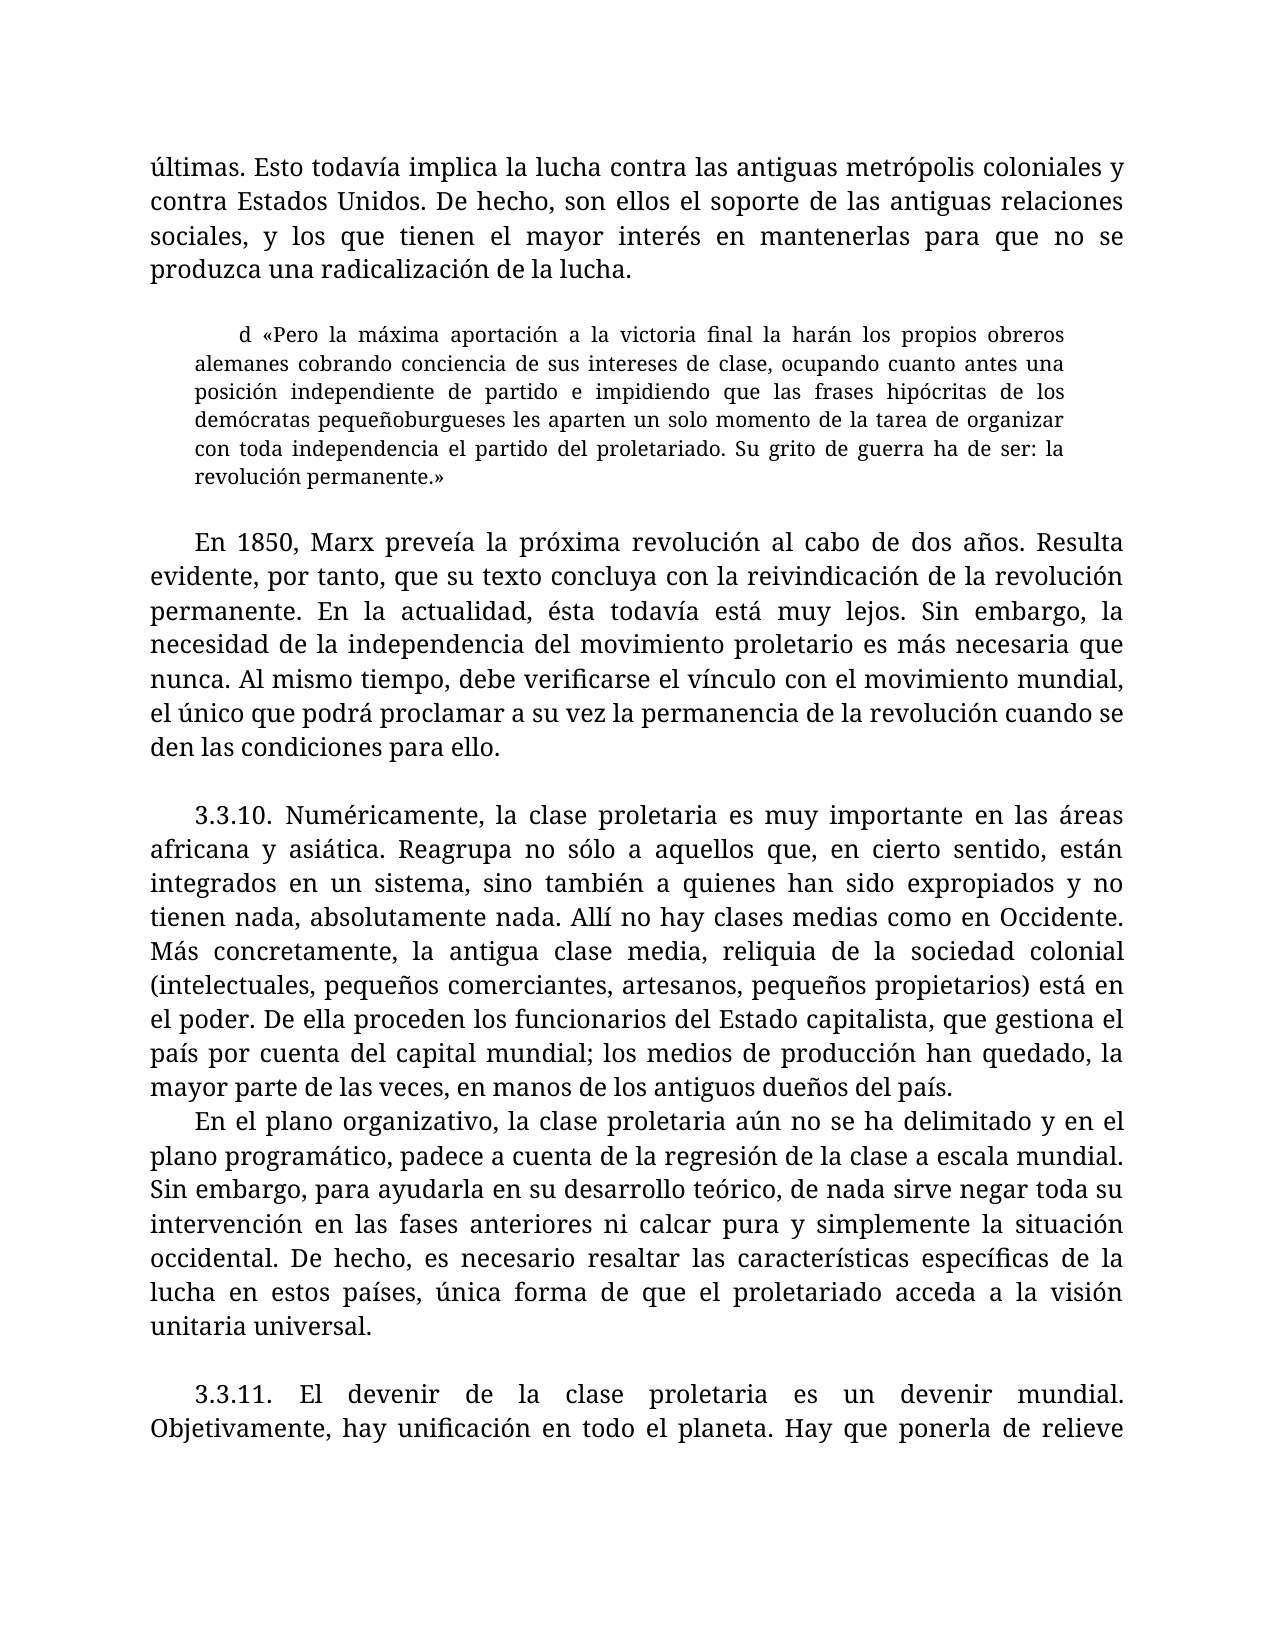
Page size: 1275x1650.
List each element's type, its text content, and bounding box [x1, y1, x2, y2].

text 3.3.10. Numéricamente, la clase proletaria es muy importante en las áreas africana y asiática. Reagrupa no sólo a aquellos que, en cierto sentido, están integrados en un sistema, sino también a quienes han sido expropiados y no tienen nada, absolutamente nada. Allí no hay clases medias como en Occidente. Más concretamente, la antigua clase media, reliquia de la sociedad colonial (intelectuales, pequeños comerciantes, artesanos, pequeños propietarios) está en el poder. De ella proceden los funcionarios del Estado capitalista, que gestiona el país por cuenta del capital mundial; los medios de producción han quedado, la mayor parte de las veces, en manos de los antiguos dueños del país. [150, 797, 1125, 1104]
text En el plano organizativo, la clase proletaria aún no se ha delimitado y en el plano programático, padece a cuenta de la regresión de la clase a escala mundial. Sin embargo, para ayudarla en su desarrollo teórico, de nada sirve negar toda su intervención en las fases anteriores ni calcar pura y simplemente la situación occidental. De hecho, es necesario resaltar las características específicas de la lucha en estos países, única forma de que el proletariado acceda a la visión unitaria universal. [150, 1104, 1125, 1342]
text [150, 1377, 1125, 1445]
text d «Pero la máxima aportación a la victoria final la harán los propios obreros alemanes cobrando conciencia de sus intereses de clase, ocupando cuanto antes una posición independiente de partido e impidiendo que las frases hipócritas de los demócratas pequeñoburgueses les aparten un solo momento de la tarea de organizar con toda independencia el partido del proletariado. Su grito de guerra ha de ser: la revolución permanente.» [194, 320, 1066, 491]
text En 1850, Marx preveía la próxima revolución al cabo de dos años. Resulta evidente, por tanto, que su texto concluya con la reivindicación de la revolución permanente. En la actualidad, ésta todavía está muy lejos. Sin embargo, la necesidad de la independencia del movimiento proletario es más necesaria que nunca. Al mismo tiempo, debe verificarse el vínculo con el movimiento mundial, el único que podrá proclamar a su vez la permanencia de la revolución cuando se den las condiciones para ello. [150, 525, 1125, 763]
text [150, 150, 1125, 286]
